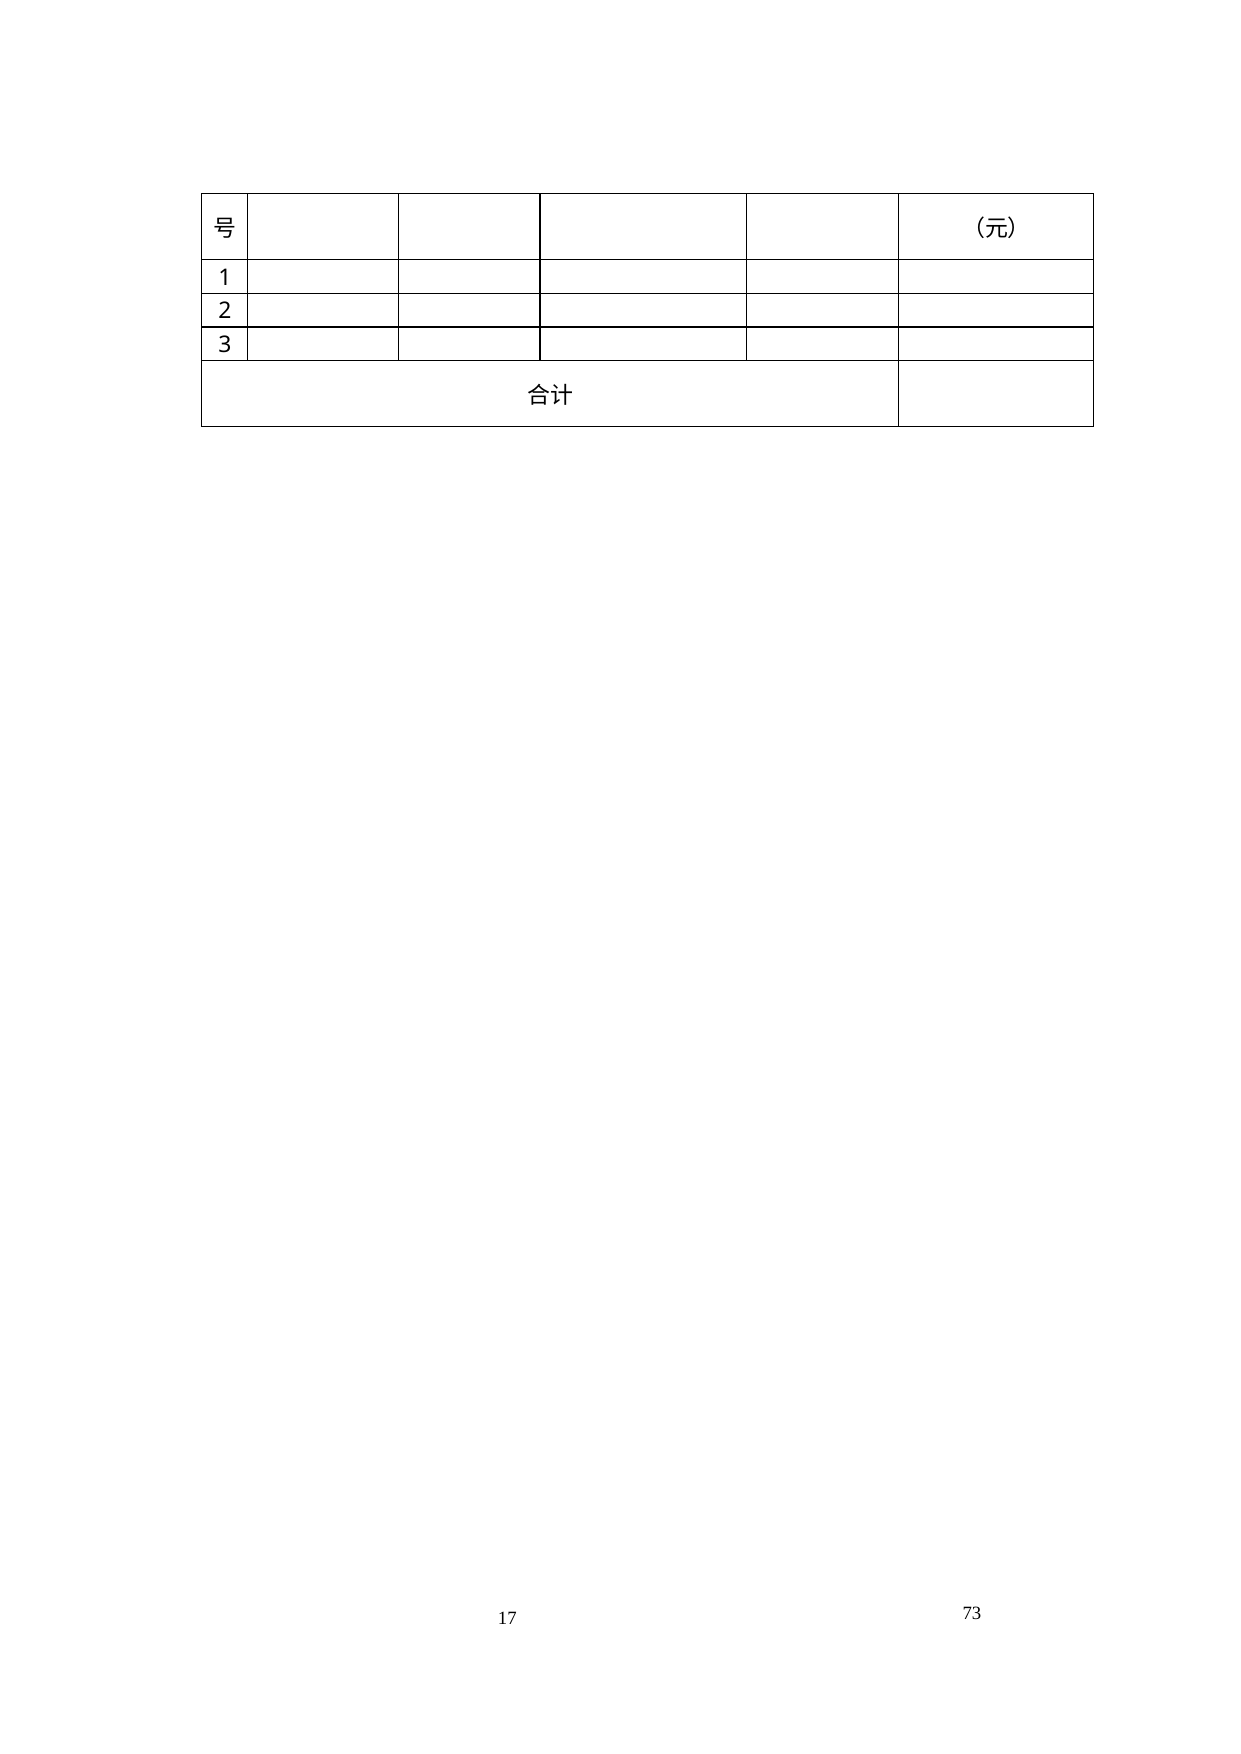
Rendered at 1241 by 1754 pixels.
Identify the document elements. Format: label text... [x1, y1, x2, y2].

table_cell [899, 294, 1093, 326]
table_header 序号 [202, 194, 247, 259]
table_header 支出金额 （元） [899, 194, 1093, 259]
table_header 凭证号 [399, 194, 539, 259]
table_cell [399, 260, 539, 293]
table_cell 3 [202, 328, 247, 360]
table_cell [541, 260, 746, 293]
table_cell [747, 260, 898, 293]
table_header 科目名称 [747, 194, 898, 259]
table_cell [248, 260, 398, 293]
table_header 支出单位 [541, 194, 746, 259]
table_cell [899, 361, 1093, 426]
table_cell 合计 [202, 361, 898, 426]
table_cell [747, 294, 898, 326]
table_cell 1 [202, 260, 247, 293]
table_header 支出日期 [248, 194, 398, 259]
table_cell [747, 328, 898, 360]
table_cell [541, 328, 746, 360]
table_cell [899, 328, 1093, 360]
table_cell [399, 294, 539, 326]
table_cell [399, 328, 539, 360]
table_cell 2 [202, 294, 247, 326]
table_cell [248, 294, 398, 326]
table_cell [541, 294, 746, 326]
table_cell [899, 260, 1093, 293]
table_cell [248, 328, 398, 360]
